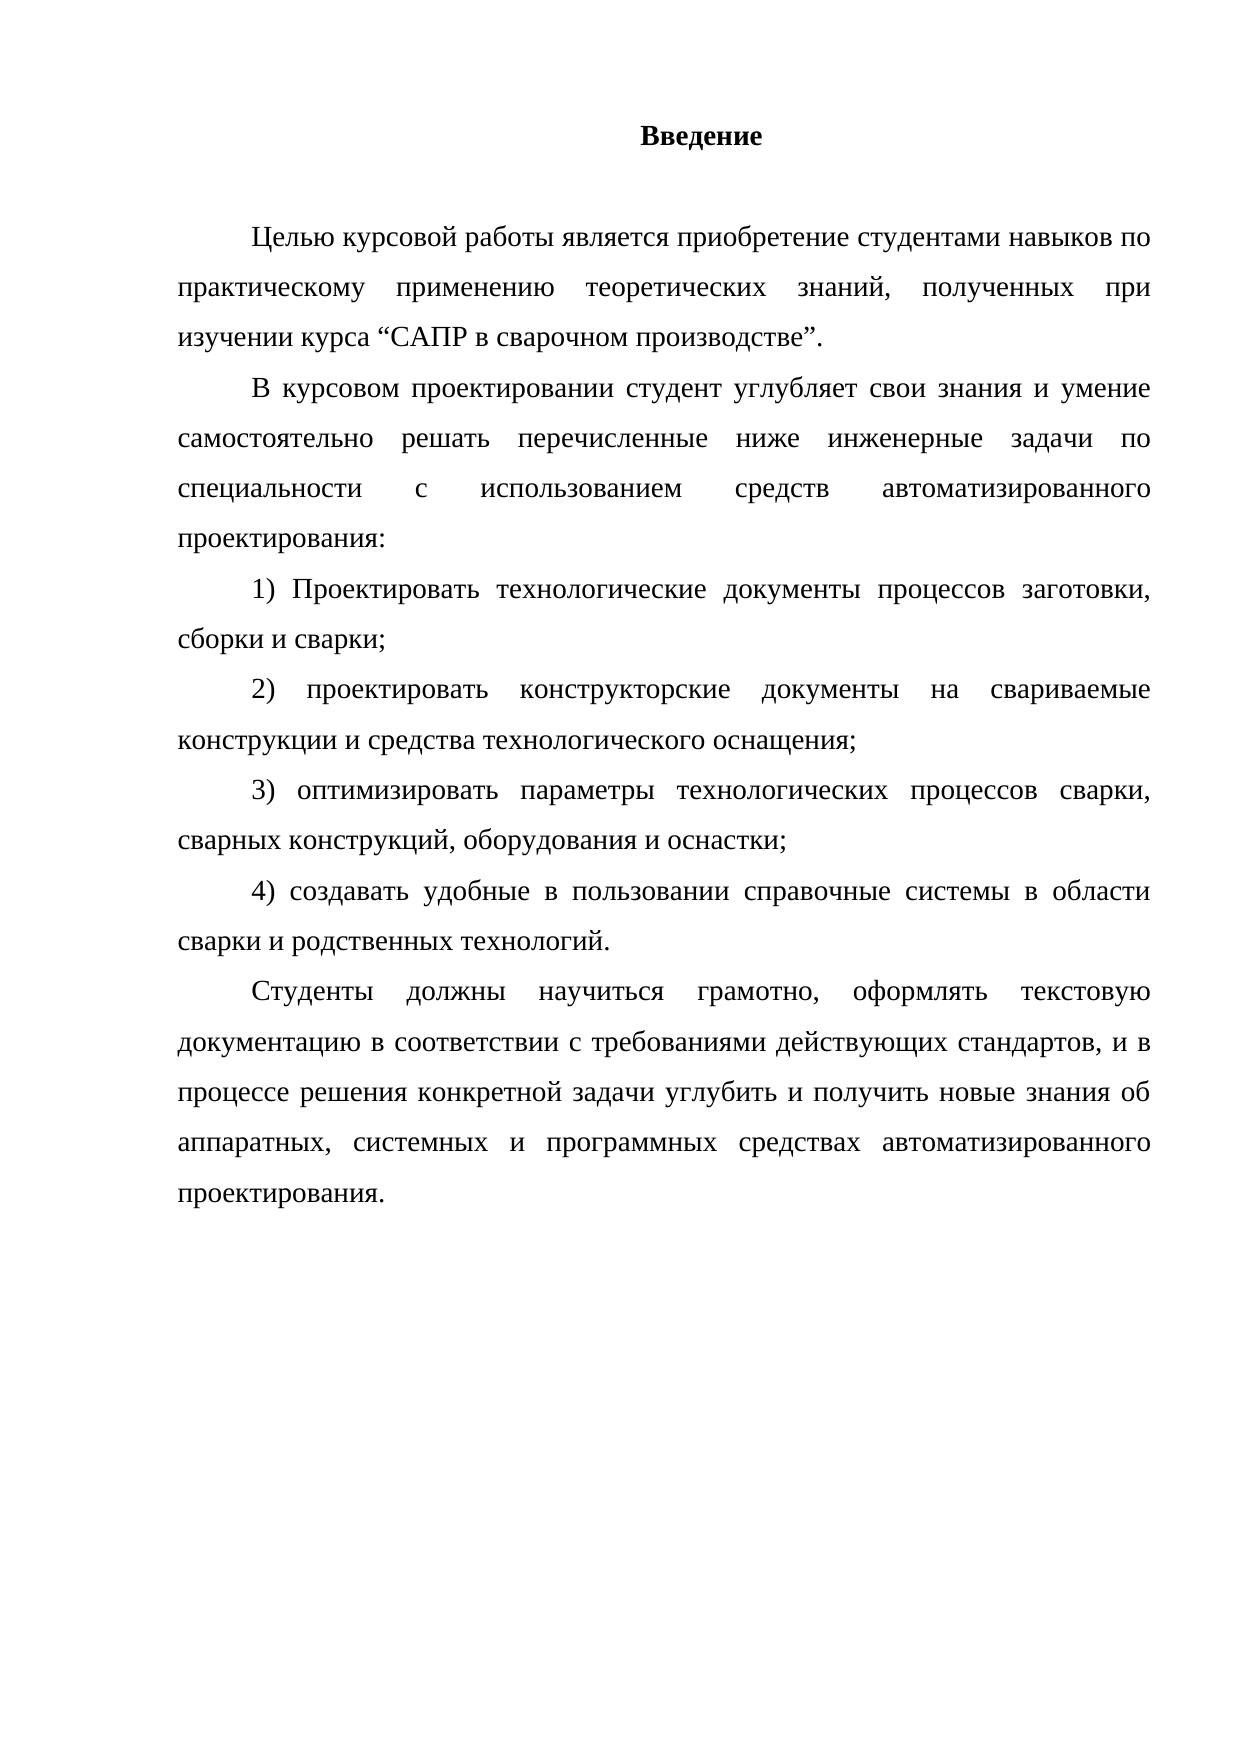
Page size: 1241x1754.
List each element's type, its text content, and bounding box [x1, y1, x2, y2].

text 3) оптимизировать параметры технологических процессов сварки, сварных конструкций, оборудования и оснастки; [177, 772, 1152, 856]
text В курсовом проектировании студент углубляет свои знания и умение самостоятельно решать перечисленные ниже инженерные задачи по специальности с использованием средств автоматизированного проектирования: [177, 370, 1152, 554]
text Целью курсовой работы является приобретение студентами навыков по практическому применению теоретических знаний, полученных при изучении курса “САПР в сварочном производстве”. [177, 219, 1152, 353]
text Студенты должны научиться грамотно, оформлять текстовую документацию в соответствии с требованиями действующих стандартов, и в процессе решения конкретной задачи углубить и получить новые знания об аппаратных, системных и программных средствах автоматизированного проектирования. [177, 973, 1152, 1208]
text Введение [177, 118, 1152, 152]
text 2) проектировать конструкторские документы на свариваемые конструкции и средства технологического оснащения; [177, 672, 1152, 755]
text 4) создавать удобные в пользовании справочные системы в области сварки и родственных технологий. [177, 873, 1152, 957]
text 1) Проектировать технологические документы процессов заготовки, сборки и сварки; [177, 571, 1152, 655]
